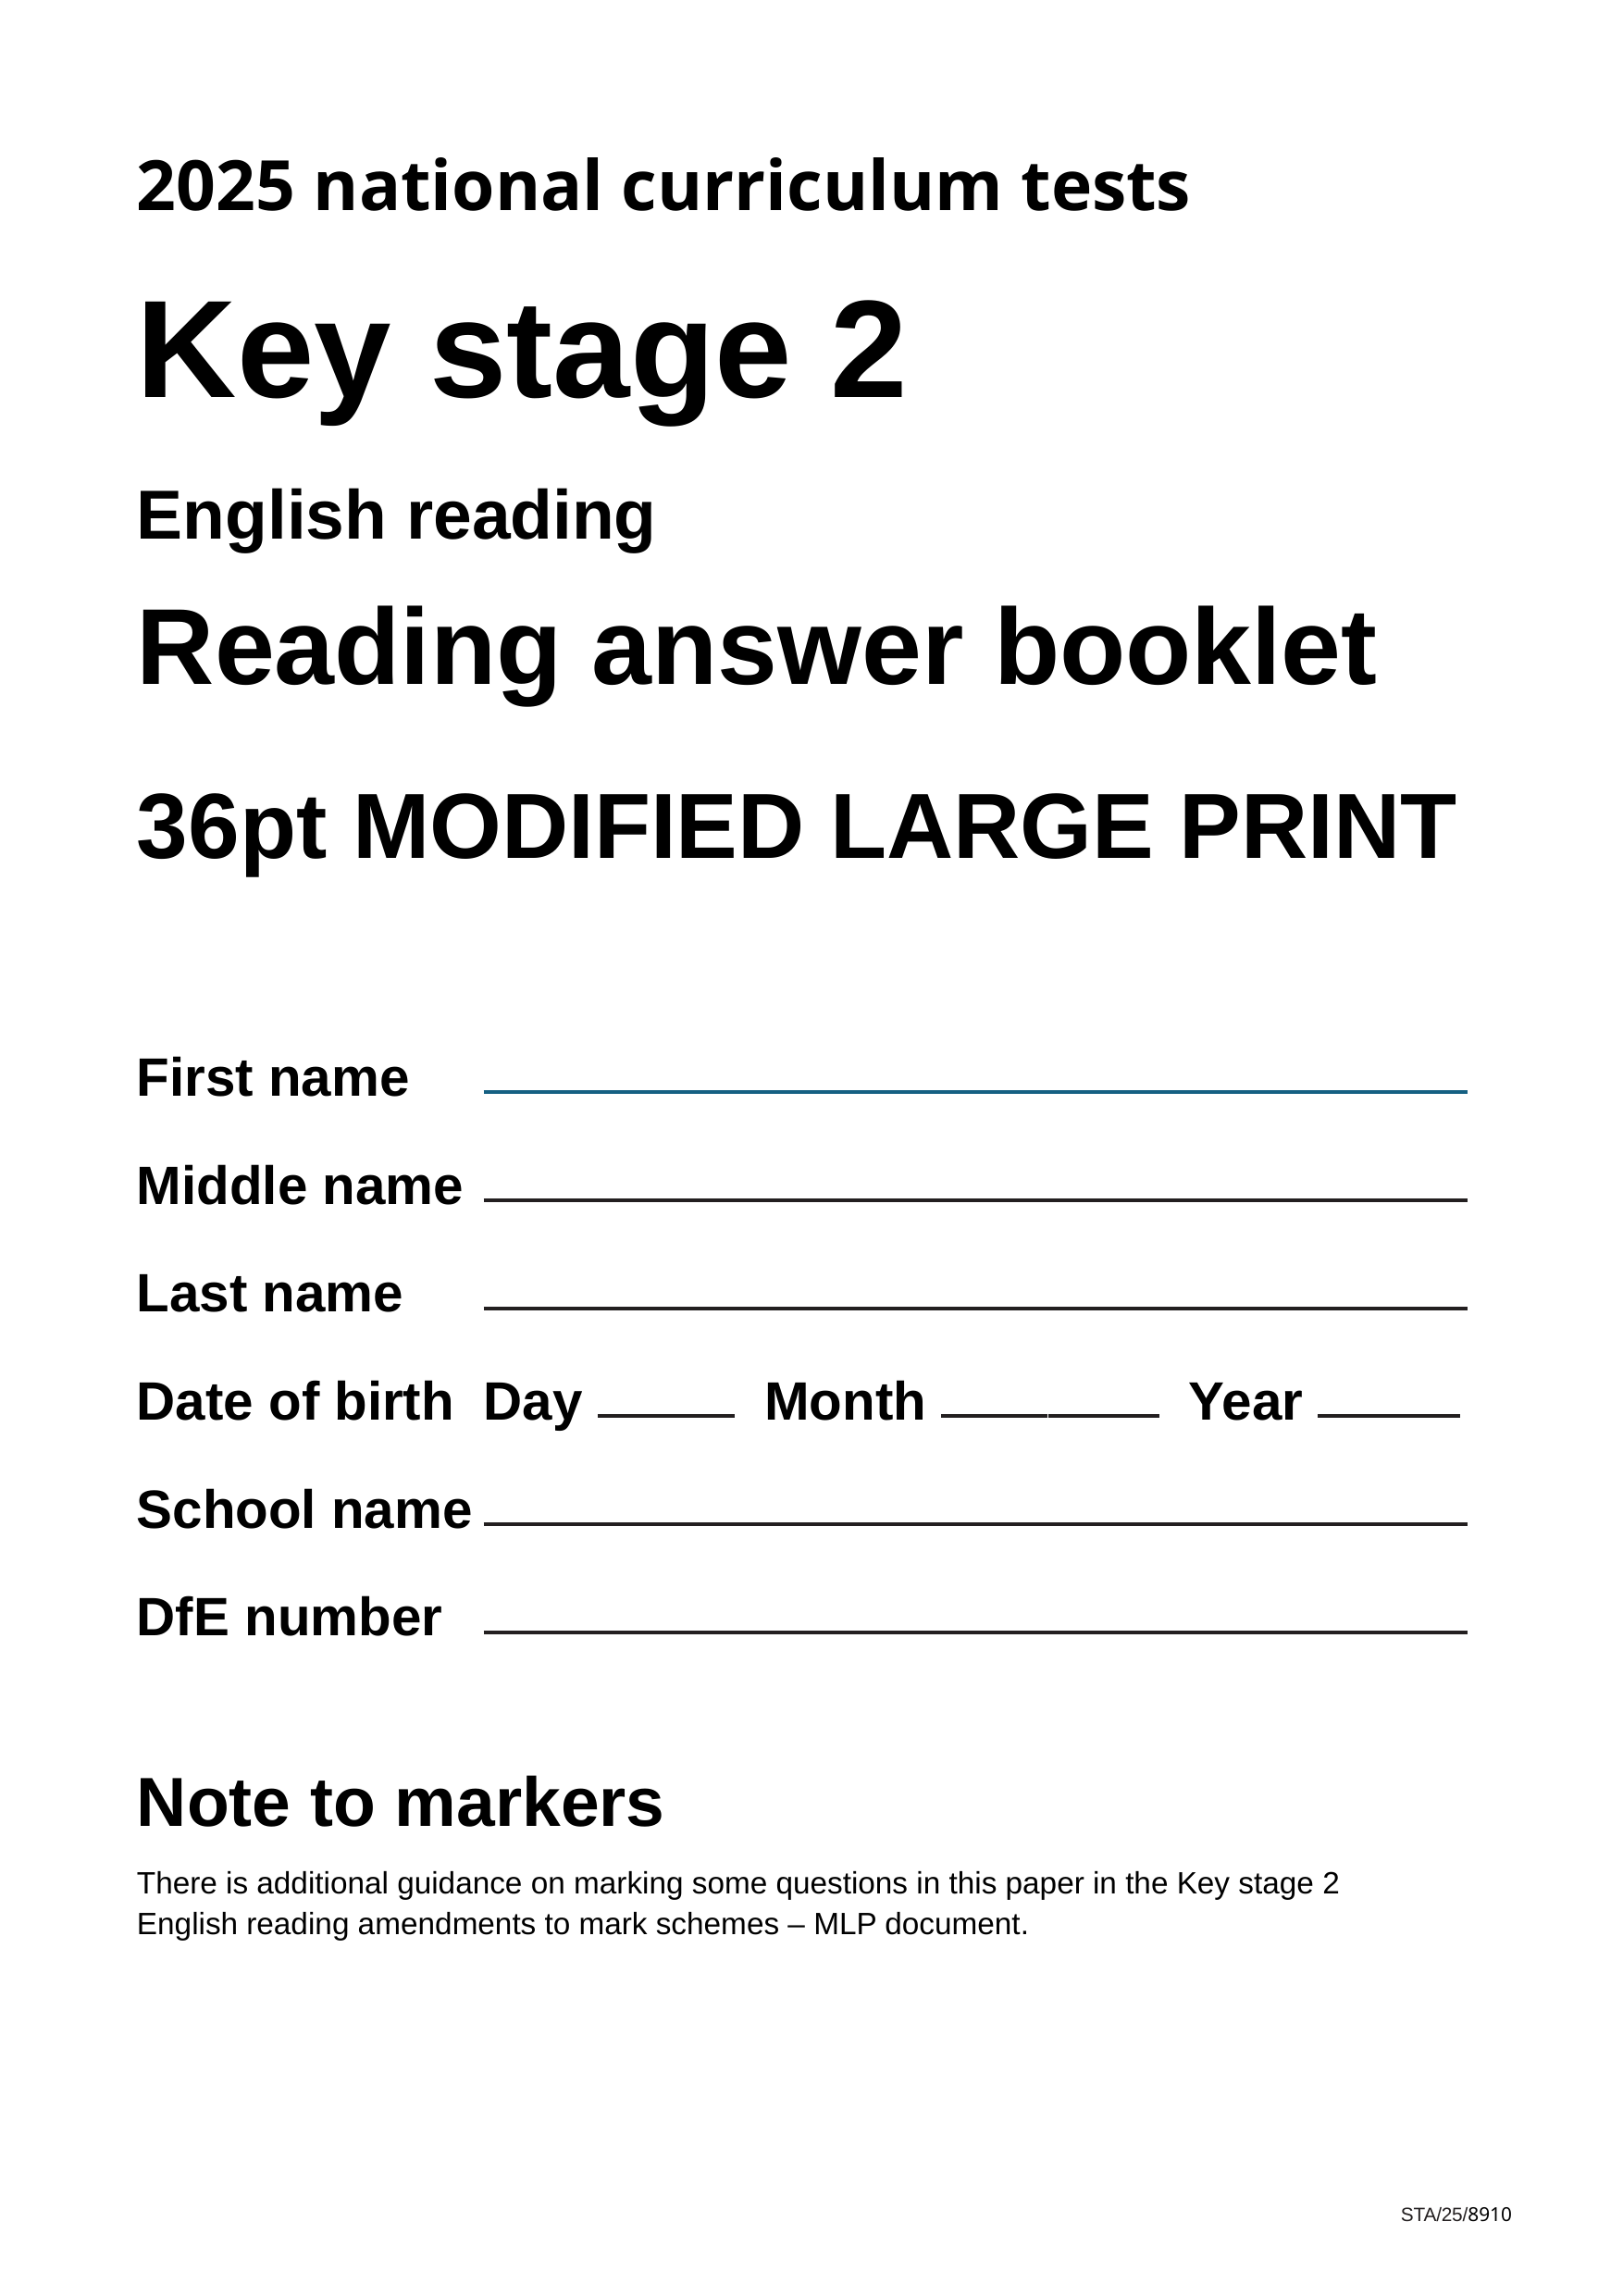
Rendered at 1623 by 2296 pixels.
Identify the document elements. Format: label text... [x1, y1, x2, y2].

text DfE number [137, 1549, 1486, 1657]
text Last name [137, 1225, 1486, 1334]
text Reading answer booklet [137, 583, 1486, 707]
text English reading [137, 474, 1486, 553]
text 2025 national curriculum tests [137, 137, 1486, 231]
text Key stage 2 [137, 267, 1486, 427]
text Middle name [137, 1118, 1486, 1225]
text First name [137, 1010, 1486, 1118]
text Note to markers [137, 1761, 1486, 1841]
text 36pt MODIFIED LARGE PRINT [137, 772, 1486, 878]
text School name [137, 1442, 1486, 1549]
text There is additional guidance on marking some questions in this paper in the Key stage 2 English reading amendments to mark schemes – MLP document. [137, 1864, 1486, 1941]
text Date of birth Day Month Year [137, 1334, 1486, 1442]
